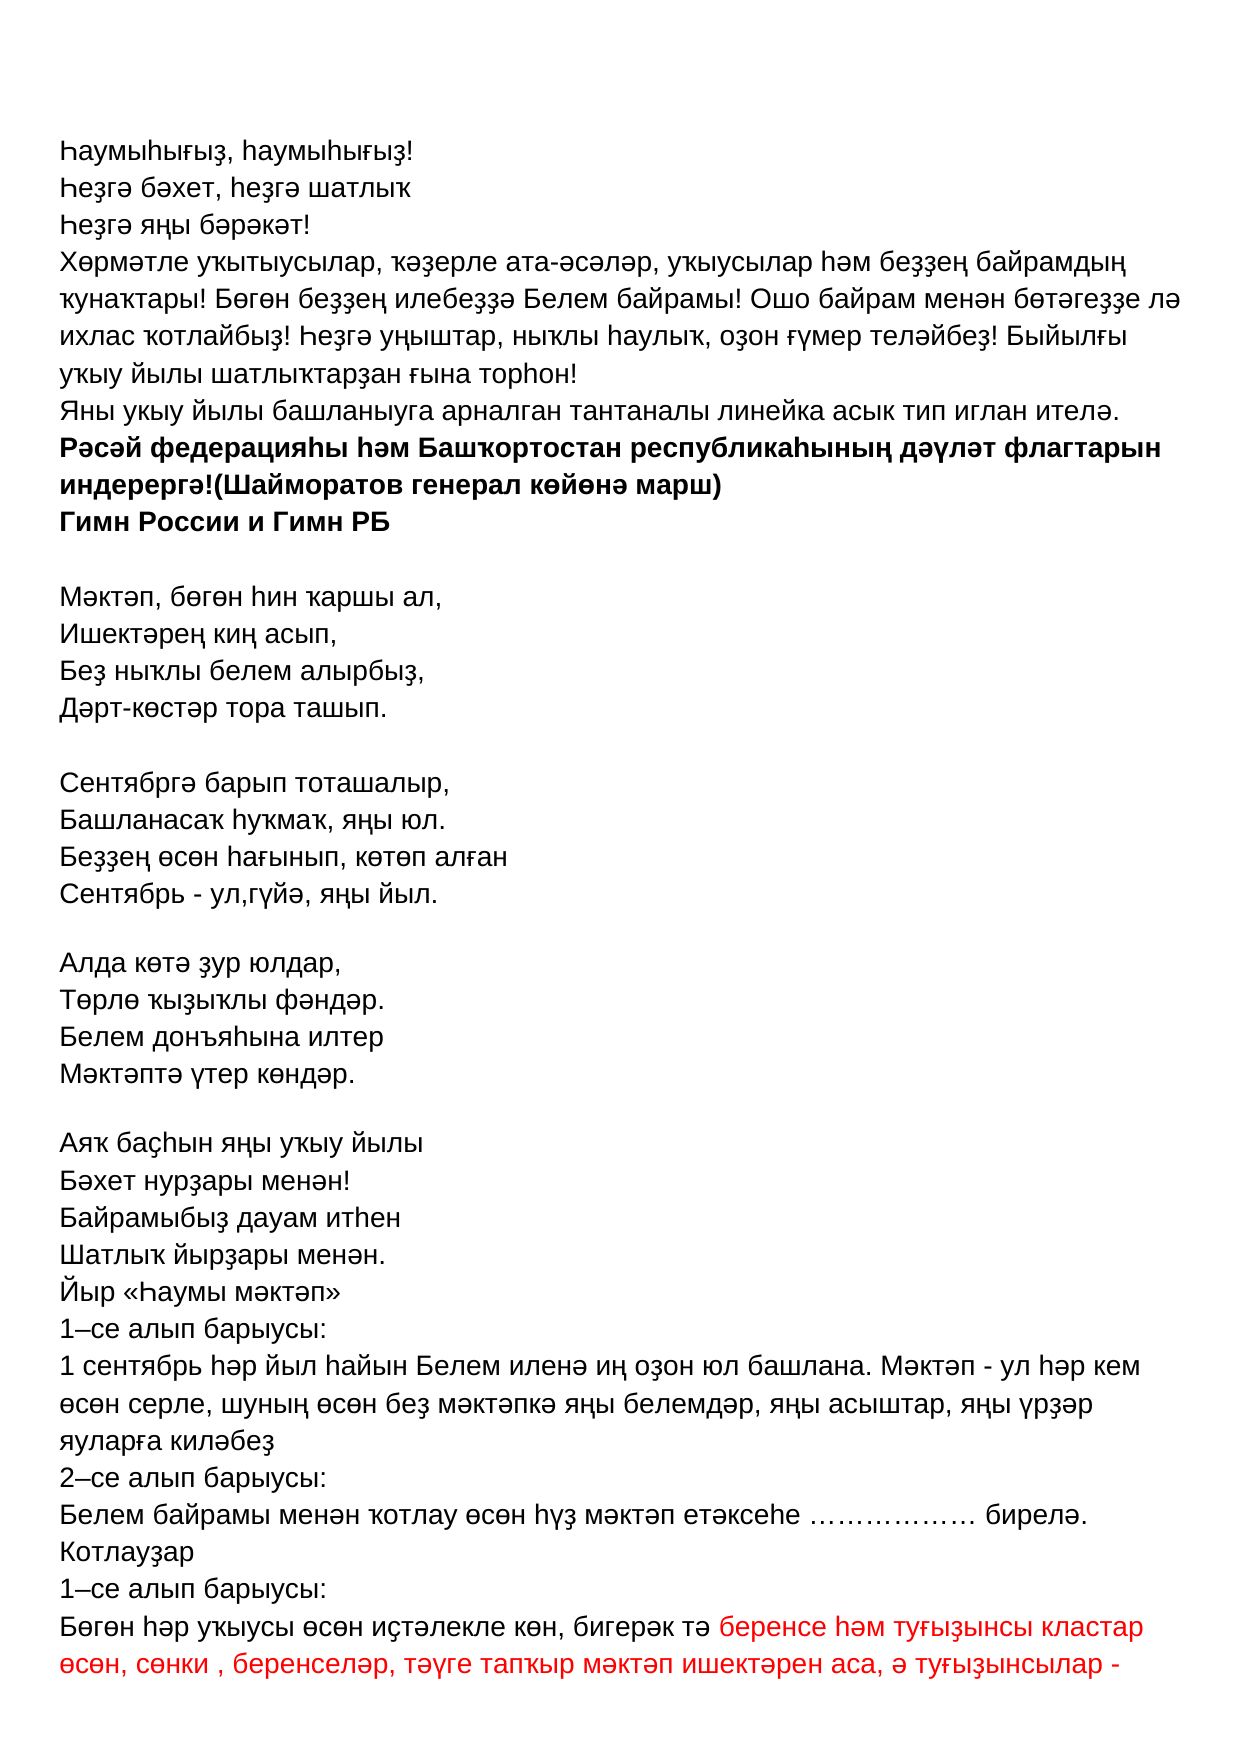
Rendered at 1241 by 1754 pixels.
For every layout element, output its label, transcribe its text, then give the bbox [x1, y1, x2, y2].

text Гимн России и Гимн РБ [59, 505, 1181, 538]
text Һаумыһығыҙ, һаумыһығыҙ! Һеҙгә бәхет, һеҙгә шатлыҡ Һеҙгә яңы бәрәкәт! Хөрмәтле уҡытыусылар, ҡәҙерле ата-әсәләр, уҡыусылар һәм беҙҙең байрамдың ҡунаҡтары! Бөгөн беҙҙең илебеҙҙә Белем байрамы! Ошо байрам менән бөтәгеҙҙе лә ихлас ҡотлайбыҙ! Һеҙгә уңыштар, ныҡлы һаулыҡ, оҙон ғүмер теләйбеҙ! Быйылғы уҡыу йылы шатлыҡтарҙан ғына торһон! Яны укыу йылы башланыуга арналган тантаналы линейка асык тип иглан ителә. Рәсәй федерацияһы һәм Башҡортостан республикаһының дәүләт флагтарын индерергә!(Шайморатов генерал көйөнә марш) [59, 133, 1181, 501]
text Мәктәп, бөгөн һин ҡаршы ал, Ишектәрең киң асып, Беҙ ныҡлы белем алырбыҙ, Дәрт-көстәр тора ташып. Сентябргә барып тоташалыр, Башланасаҡ һуҡмаҡ, яңы юл. Беҙҙең өсөн һағынып, көтөп алған Сентябрь - ул,гүйә, яңы йыл. [59, 542, 1181, 942]
text Аяҡ баҫһын яңы уҡыу йылы Бәхет нурҙары менән! Байрамыбыҙ дауам итһен Шатлыҡ йырҙары менән. Йыр «Һаумы мәктәп» 1–се алып барыусы: 1 сентябрь һәр йыл һайын Белем иленә иң оҙон юл башлана. Мәктәп - ул һәр кем өсөн серле, шуның өсөн беҙ мәктәпкә яңы белемдәр, яңы асыштар, яңы үрҙәр яуларға киләбеҙ 2–се алып барыусы: Белем байрамы менән ҡотлау өсөн һүҙ мәктәп етәксеһе ……………… бирелә. [59, 1126, 1181, 1531]
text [59, 1535, 1181, 1679]
text Алда көтә ҙур юлдар, Төрлө ҡыҙыҡлы фәндәр. Белем донъяһына илтер Мәктәптә үтер көндәр. [59, 946, 1181, 1122]
